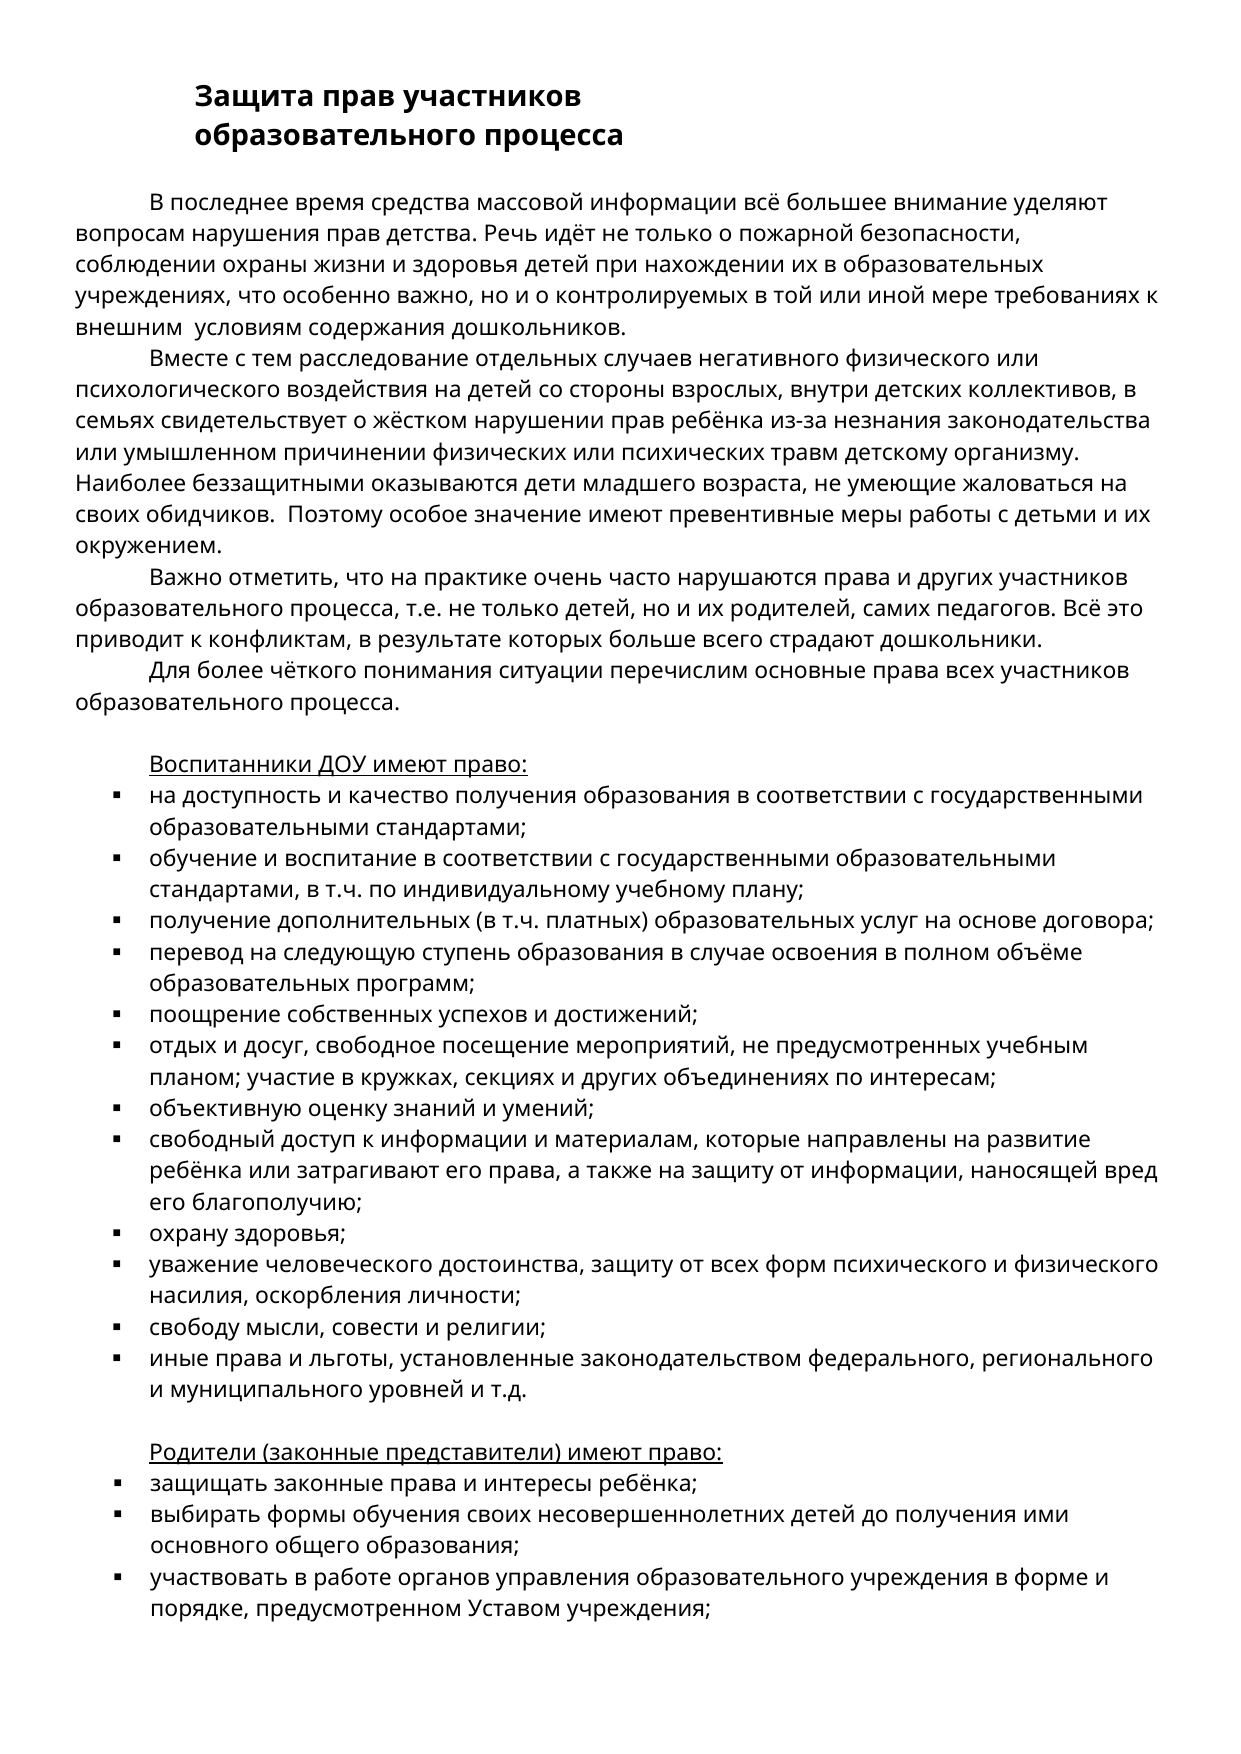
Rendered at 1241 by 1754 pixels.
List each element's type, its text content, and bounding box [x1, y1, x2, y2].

list уважение человеческого достоинства, защиту от всех форм психического и физического насилия, оскорбления личности; [111, 1248, 1165, 1311]
list свободный доступ к информации и материалам, которые направлены на развитие ребёнка или затрагивают его права, а также на защиту от информации, наносящей вред его благополучию; [111, 1123, 1165, 1217]
list свободу мысли, совести и религии; [111, 1311, 1165, 1342]
list объективную оценку знаний и умений; [111, 1092, 1165, 1123]
list на доступность и качество получения образования в соответствии с государственными образовательными стандартами; [111, 779, 1165, 842]
list выбирать формы обучения своих несовершеннолетних детей до получения ими основного общего образования; [112, 1498, 1165, 1561]
list иные права и льготы, установленные законодательством федерального, регионального и муниципального уровней и т.д. [111, 1342, 1165, 1404]
text Вместе с тем расследование отдельных случаев негативного физического или психологического воздействия на детей со стороны взрослых, внутри детских коллективов, в семьях свидетельствует о жёстком нарушении прав ребёнка из-за незнания законодательства или умышленном причинении физических или психических травм детскому организму. Наиболее беззащитными оказываются дети младшего возраста, не умеющие жаловаться на своих обидчиков. Поэтому особое значение имеют превентивные меры работы с детьми и их окружением. [75, 342, 1165, 561]
list отдых и досуг, свободное посещение мероприятий, не предусмотренных учебным планом; участие в кружках, секциях и других объединениях по интересам; [111, 1029, 1165, 1092]
list поощрение собственных успехов и достижений; [111, 998, 1165, 1029]
text Защита прав участников [75, 75, 1165, 115]
list охрану здоровья; [111, 1217, 1165, 1248]
text Родители (законные представители) имеют право: [75, 1436, 1165, 1467]
list перевод на следующую ступень образования в случае освоения в полном объёме образовательных программ; [111, 936, 1165, 998]
text Важно отметить, что на практике очень часто нарушаются права и других участников образовательного процесса, т.е. не только детей, но и их родителей, самих педагогов. Всё это приводит к конфликтам, в результате которых больше всего страдают дошкольники. [75, 561, 1165, 654]
text образовательного процесса [75, 115, 1165, 154]
text В последнее время средства массовой информации всё большее внимание уделяют вопросам нарушения прав детства. Речь идёт не только о пожарной безопасности, соблюдении охраны жизни и здоровья детей при нахождении их в образовательных учреждениях, что особенно важно, но и о контролируемых в той или иной мере требованиях к внешним условиям содержания дошкольников. [75, 186, 1165, 342]
list обучение и воспитание в соответствии с государственными образовательными стандартами, в т.ч. по индивидуальному учебному плану; [111, 842, 1165, 904]
list защищать законные права и интересы ребёнка; [112, 1467, 1165, 1498]
text Для более чёткого понимания ситуации перечислим основные права всех участников образовательного процесса. [75, 654, 1165, 717]
list участвовать в работе органов управления образовательного учреждения в форме и порядке, предусмотренном Уставом учреждения; [112, 1561, 1165, 1623]
list получение дополнительных (в т.ч. платных) образовательных услуг на основе договора; [111, 904, 1165, 936]
text Воспитанники ДОУ имеют право: [75, 748, 1165, 779]
